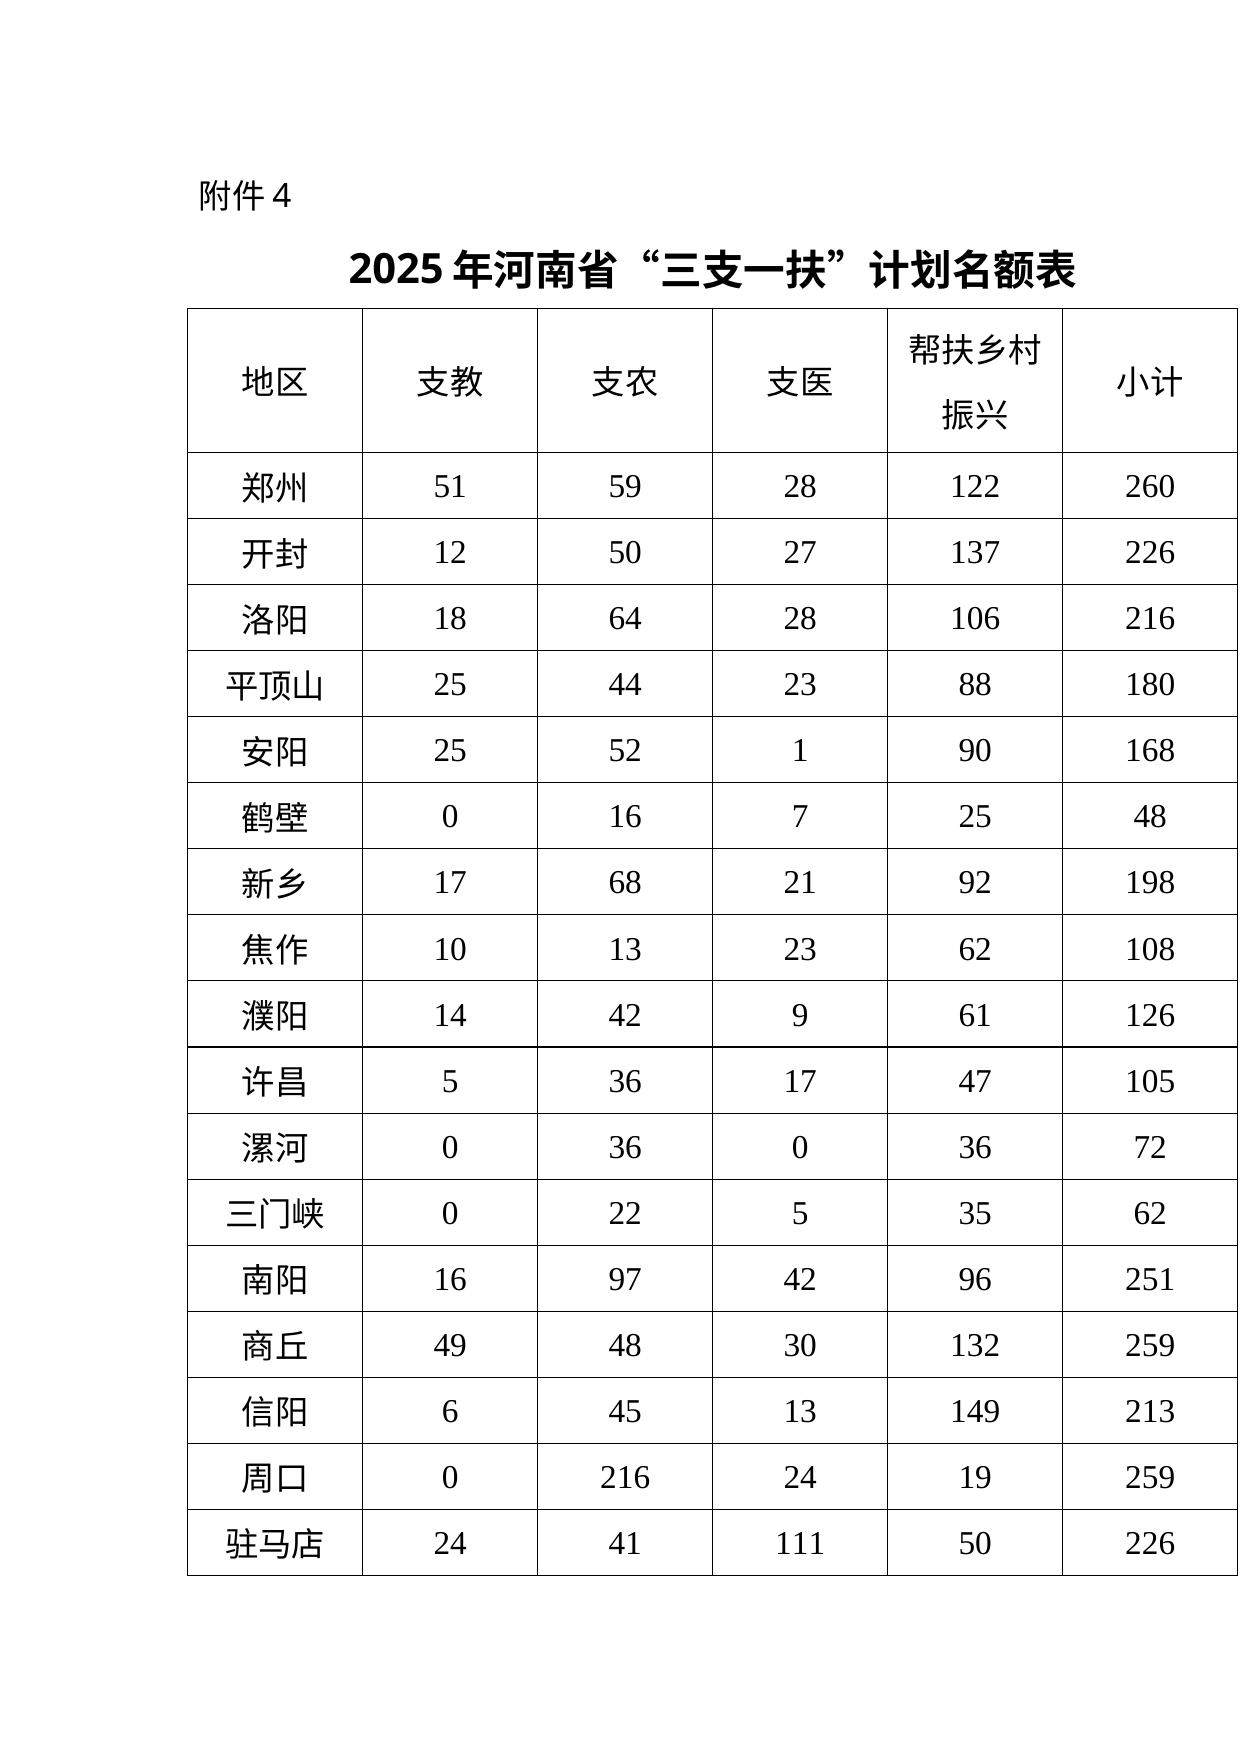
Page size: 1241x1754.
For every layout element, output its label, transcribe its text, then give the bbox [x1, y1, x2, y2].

table_cell 支教 [363, 309, 537, 452]
table_cell 259 [1063, 1312, 1237, 1377]
table_header 附件4 [188, 162, 1237, 227]
table_cell 198 [1063, 849, 1237, 914]
table_cell 108 [1063, 915, 1237, 980]
table_cell 2025年河南省“三支一扶”计划名额表 [188, 227, 1237, 307]
table_cell 1 [713, 717, 887, 782]
table_cell 17 [363, 849, 537, 914]
table_cell 16 [538, 783, 712, 848]
table_cell 13 [713, 1378, 887, 1443]
table_cell 驻马店 [188, 1510, 362, 1575]
table_cell 地区 [188, 309, 362, 452]
table_cell 洛阳 [188, 585, 362, 650]
table_cell 信阳 [188, 1378, 362, 1443]
table_cell 0 [363, 1444, 537, 1509]
table_cell 96 [888, 1246, 1062, 1311]
table_cell 鹤壁 [188, 783, 362, 848]
table_cell 35 [888, 1180, 1062, 1244]
table_cell 260 [1063, 453, 1237, 518]
table_cell 149 [888, 1378, 1062, 1443]
table_cell 小计 [1063, 309, 1237, 452]
table_cell 180 [1063, 651, 1237, 716]
table_cell 61 [888, 981, 1062, 1046]
table_cell 南阳 [188, 1246, 362, 1311]
table_cell 90 [888, 717, 1062, 782]
table_cell 92 [888, 849, 1062, 914]
table_cell 47 [888, 1048, 1062, 1112]
table_cell 50 [888, 1510, 1062, 1575]
table_cell 9 [713, 981, 887, 1046]
table_cell 18 [363, 585, 537, 650]
table_cell 216 [1063, 585, 1237, 650]
table_cell 13 [538, 915, 712, 980]
table_cell 97 [538, 1246, 712, 1311]
table_cell 137 [888, 519, 1062, 584]
table_cell 周口 [188, 1444, 362, 1509]
table_cell 42 [538, 981, 712, 1046]
table_cell 59 [538, 453, 712, 518]
table_cell 111 [713, 1510, 887, 1575]
table_cell 251 [1063, 1246, 1237, 1311]
table_cell 52 [538, 717, 712, 782]
table_cell 68 [538, 849, 712, 914]
table_cell 0 [363, 1180, 537, 1244]
table_cell 12 [363, 519, 537, 584]
table_cell 许昌 [188, 1048, 362, 1112]
table_cell 5 [713, 1180, 887, 1244]
table_cell 24 [713, 1444, 887, 1509]
table_cell 88 [888, 651, 1062, 716]
table_cell 259 [1063, 1444, 1237, 1509]
table_cell 17 [713, 1048, 887, 1112]
table_cell 三门峡 [188, 1180, 362, 1244]
table_cell 21 [713, 849, 887, 914]
table_cell 28 [713, 453, 887, 518]
table_cell 64 [538, 585, 712, 650]
table_cell 14 [363, 981, 537, 1046]
table_cell 126 [1063, 981, 1237, 1046]
table_cell 122 [888, 453, 1062, 518]
table_cell 焦作 [188, 915, 362, 980]
table_cell 帮扶乡村振兴 [888, 309, 1062, 452]
table_cell 44 [538, 651, 712, 716]
table_cell 23 [713, 651, 887, 716]
table_cell 132 [888, 1312, 1062, 1377]
table_cell 支农 [538, 309, 712, 452]
table_cell 平顶山 [188, 651, 362, 716]
table_cell 106 [888, 585, 1062, 650]
table_cell 25 [888, 783, 1062, 848]
table_cell 郑州 [188, 453, 362, 518]
table_cell 28 [713, 585, 887, 650]
table_cell 25 [363, 651, 537, 716]
table_cell 49 [363, 1312, 537, 1377]
table_cell 36 [538, 1114, 712, 1178]
table_cell 16 [363, 1246, 537, 1311]
table_cell 48 [1063, 783, 1237, 848]
table_cell 226 [1063, 1510, 1237, 1575]
table_cell 168 [1063, 717, 1237, 782]
table_cell 213 [1063, 1378, 1237, 1443]
table_cell 濮阳 [188, 981, 362, 1046]
table_cell 安阳 [188, 717, 362, 782]
table_cell 62 [888, 915, 1062, 980]
table_cell 36 [538, 1048, 712, 1112]
table_cell 5 [363, 1048, 537, 1112]
table_cell 27 [713, 519, 887, 584]
table_cell 41 [538, 1510, 712, 1575]
table_cell 24 [363, 1510, 537, 1575]
table_cell 30 [713, 1312, 887, 1377]
table_cell 226 [1063, 519, 1237, 584]
table_cell 105 [1063, 1048, 1237, 1112]
table_cell 开封 [188, 519, 362, 584]
table_cell 支医 [713, 309, 887, 452]
table_cell 62 [1063, 1180, 1237, 1244]
table_cell 45 [538, 1378, 712, 1443]
table_cell 0 [363, 783, 537, 848]
table_cell 10 [363, 915, 537, 980]
table_cell 新乡 [188, 849, 362, 914]
table_cell 36 [888, 1114, 1062, 1178]
table_cell 51 [363, 453, 537, 518]
table_cell 42 [713, 1246, 887, 1311]
table_cell 0 [363, 1114, 537, 1178]
table_cell 48 [538, 1312, 712, 1377]
table_cell 72 [1063, 1114, 1237, 1178]
table_cell 漯河 [188, 1114, 362, 1178]
table_cell 7 [713, 783, 887, 848]
table_cell 50 [538, 519, 712, 584]
table_cell 6 [363, 1378, 537, 1443]
table_cell 22 [538, 1180, 712, 1244]
table_cell 0 [713, 1114, 887, 1178]
table_cell 25 [363, 717, 537, 782]
table_cell 23 [713, 915, 887, 980]
table_cell 商丘 [188, 1312, 362, 1377]
table_cell 216 [538, 1444, 712, 1509]
table_cell 19 [888, 1444, 1062, 1509]
